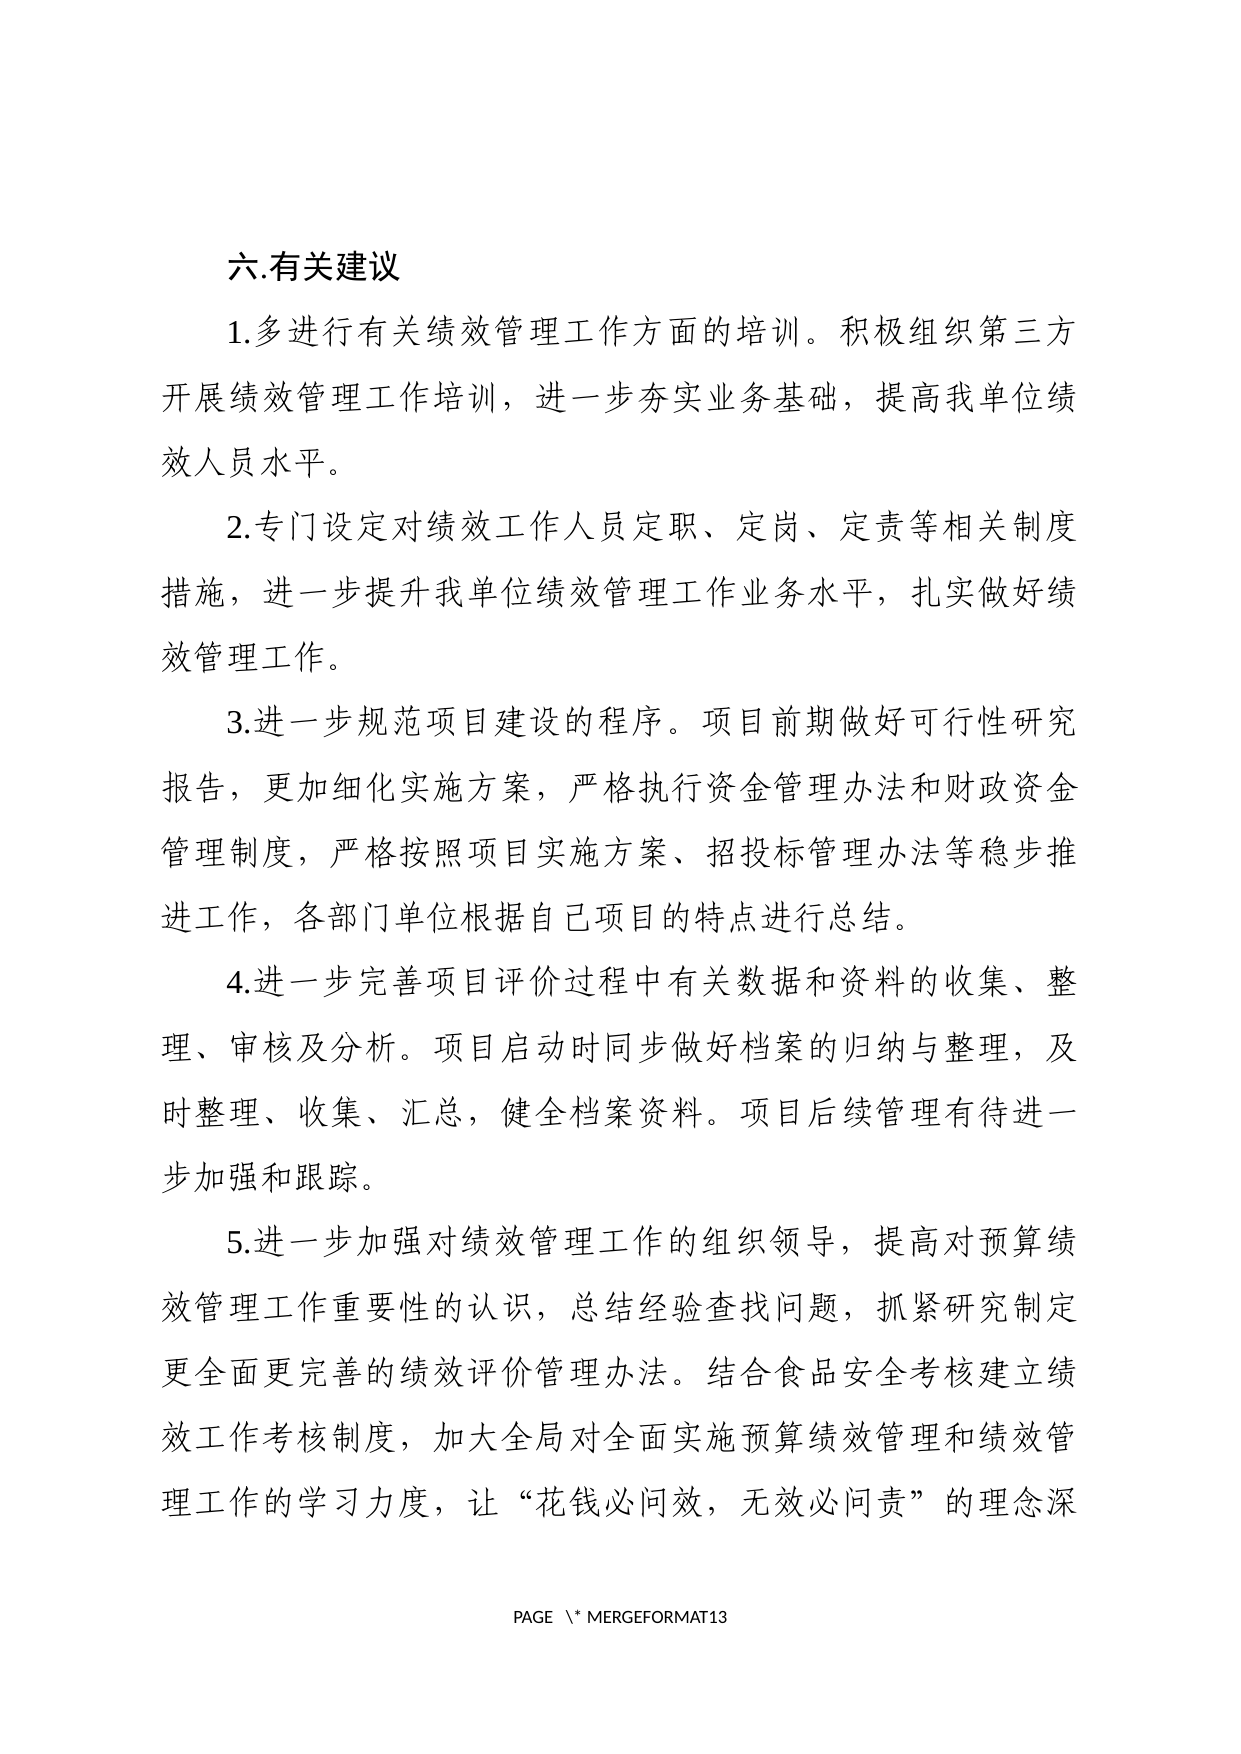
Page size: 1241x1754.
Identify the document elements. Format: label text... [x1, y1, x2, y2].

text 2.专门设定对绩效工作人员定职、定岗、定责等相关制度措施，进一步提升我单位绩效管理工作业务水平，扎实做好绩效管理工作。 [159, 493, 1081, 688]
text 4.进一步完善项目评价过程中有关数据和资料的收集、整理、审核及分析。项目启动时同步做好档案的归纳与整理，及时整理、收集、汇总，健全档案资料。项目后续管理有待进一步加强和跟踪。 [159, 948, 1081, 1208]
text 1.多进行有关绩效管理工作方面的培训。积极组织第三方开展绩效管理工作培训，进一步夯实业务基础，提高我单位绩效人员水平。 [159, 298, 1081, 493]
text 六.有关建议 [159, 233, 1081, 298]
text 3.进一步规范项目建设的程序。项目前期做好可行性研究报告，更加细化实施方案，严格执行资金管理办法和财政资金管理制度，严格按照项目实施方案、招投标管理办法等稳步推进工作，各部门单位根据自己项目的特点进行总结。 [159, 688, 1081, 948]
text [159, 1208, 1081, 1533]
